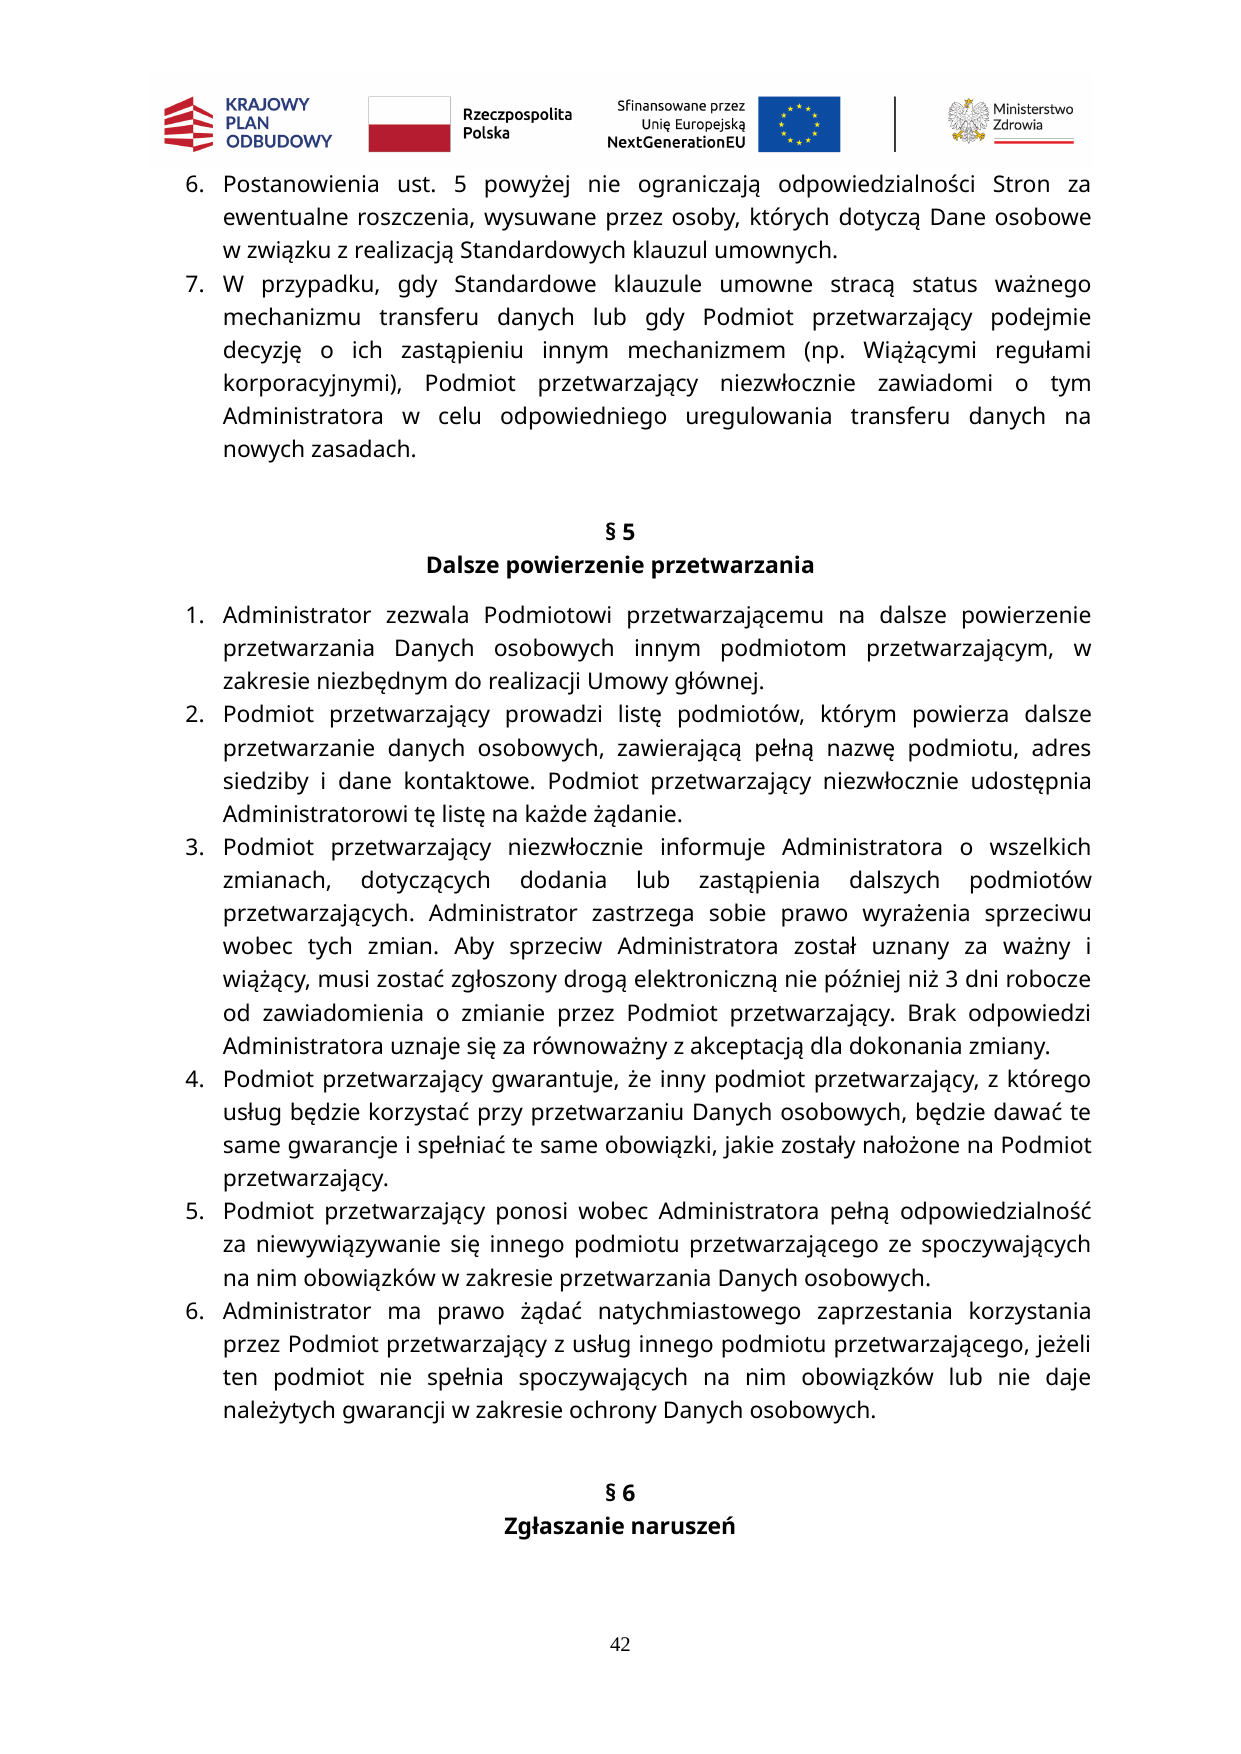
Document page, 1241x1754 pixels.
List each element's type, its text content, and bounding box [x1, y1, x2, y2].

list W przypadku, gdy Standardowe klauzule umowne stracą status ważnego mechanizmu transferu danych lub gdy Podmiot przetwarzający podejmie decyzję o ich zastąpieniu innym mechanizmem (np. Wiążącymi regułami korporacyjnymi), Podmiot przetwarzający niezwłocznie zawiadomi o tym Administratora w celu odpowiedniego uregulowania transferu danych na nowych zasadach. [185, 267, 1092, 464]
list Administrator zezwala Podmiotowi przetwarzającemu na dalsze powierzenie przetwarzania Danych osobowych innym podmiotom przetwarzającym, w zakresie niezbędnym do realizacji Umowy głównej. [185, 599, 1092, 696]
list Podmiot przetwarzający ponosi wobec Administratora pełną odpowiedzialność za niewywiązywanie się innego podmiotu przetwarzającego ze spoczywających na nim obowiązków w zakresie przetwarzania Danych osobowych. [185, 1195, 1092, 1293]
list Podmiot przetwarzający niezwłocznie informuje Administratora o wszelkich zmianach, dotyczących dodania lub zastąpienia dalszych podmiotów przetwarzających. Administrator zastrzega sobie prawo wyrażenia sprzeciwu wobec tych zmian. Aby sprzeciw Administratora został uznany za ważny i wiążący, musi zostać zgłoszony drogą elektroniczną nie później niż 3 dni robocze od zawiadomienia o zmianie przez Podmiot przetwarzający. Brak odpowiedzi Administratora uznaje się za równoważny z akceptacją dla dokonania zmiany. [185, 831, 1092, 1061]
text § 6 Zgłaszanie naruszeń [148, 1477, 1092, 1541]
list Postanowienia ust. 5 powyżej nie ograniczają odpowiedzialności Stron za ewentualne roszczenia, wysuwane przez osoby, których dotyczą Dane osobowe w związku z realizacją Standardowych klauzul umownych. [185, 169, 1092, 266]
list Podmiot przetwarzający prowadzi listę podmiotów, którym powierza dalsze przetwarzanie danych osobowych, zawierającą pełną nazwę podmiotu, adres siedziby i dane kontaktowe. Podmiot przetwarzający niezwłocznie udostępnia Administratorowi tę listę na każde żądanie. [185, 698, 1092, 829]
list Podmiot przetwarzający gwarantuje, że inny podmiot przetwarzający, z którego usług będzie korzystać przy przetwarzaniu Danych osobowych, będzie dawać te same gwarancje i spełniać te same obowiązki, jakie zostały nałożone na Podmiot przetwarzający. [185, 1063, 1092, 1193]
picture [147, 73, 1093, 169]
text § 5 Dalsze powierzenie przetwarzania [148, 516, 1092, 580]
list Administrator ma prawo żądać natychmiastowego zaprzestania korzystania przez Podmiot przetwarzający z usług innego podmiotu przetwarzającego, jeżeli ten podmiot nie spełnia spoczywających na nim obowiązków lub nie daje należytych gwarancji w zakresie ochrony Danych osobowych. [185, 1294, 1092, 1425]
